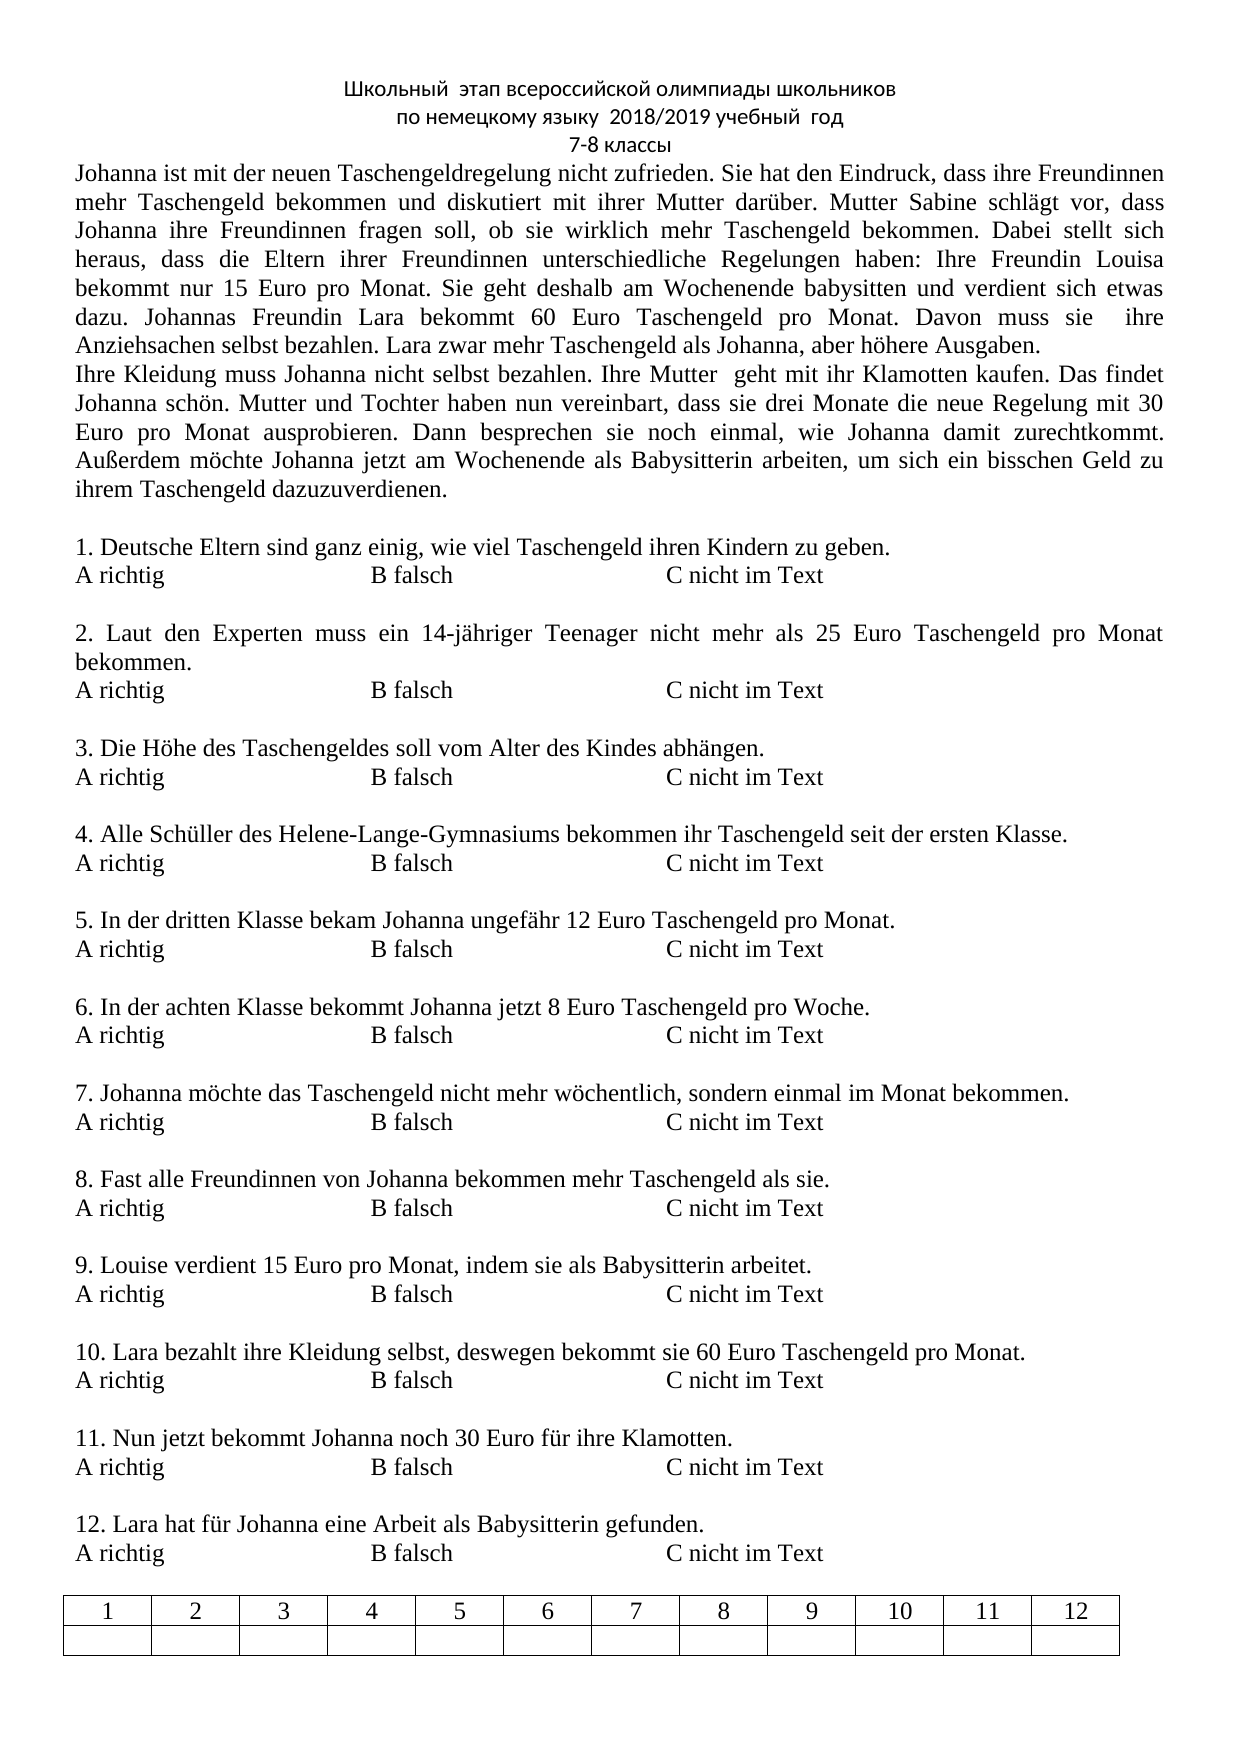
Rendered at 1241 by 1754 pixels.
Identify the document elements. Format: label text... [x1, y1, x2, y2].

table_header 10 [856, 1596, 943, 1625]
table_header 3 [240, 1596, 327, 1625]
text A richtig B falsch C nicht im Text [75, 1193, 1165, 1222]
table_header 6 [504, 1596, 591, 1625]
table_cell [152, 1626, 239, 1655]
table_cell [328, 1626, 415, 1655]
text A richtig B falsch C nicht im Text [75, 1107, 1165, 1135]
text 5. In der dritten Klasse bekam Johanna ungefähr 12 Euro Taschengeld pro Monat. [75, 905, 1165, 934]
table_header 9 [768, 1596, 855, 1625]
table_header 12 [1032, 1596, 1119, 1625]
text 6. In der achten Klasse bekommt Johanna jetzt 8 Euro Taschengeld pro Woche. [75, 992, 1165, 1020]
table_header 1 [64, 1596, 151, 1625]
table_header 4 [328, 1596, 415, 1625]
table_header 11 [944, 1596, 1031, 1625]
text 9. Louise verdient 15 Euro pro Monat, indem sie als Babysitterin arbeitet. [75, 1250, 1165, 1279]
table_header 5 [416, 1596, 503, 1625]
text 2. Laut den Experten muss ein 14-jähriger Teenager nicht mehr als 25 Euro Taschengeld pro Monat bekommen. [75, 618, 1165, 675]
text 7. Johanna möchte das Taschengeld nicht mehr wöchentlich, sondern einmal im Monat bekommen. [75, 1078, 1165, 1107]
text 4. Alle Schüller des Helene-Lange-Gymnasiums bekommen ihr Taschengeld seit der ersten Klasse. [75, 819, 1165, 848]
table_cell [1032, 1626, 1119, 1655]
text A richtig B falsch C nicht im Text [75, 1279, 1165, 1308]
table_cell [856, 1626, 943, 1655]
text A richtig B falsch C nicht im Text [75, 762, 1165, 790]
text A richtig B falsch C nicht im Text [75, 560, 1165, 589]
text 10. Lara bezahlt ihre Kleidung selbst, deswegen bekommt sie 60 Euro Taschengeld pro Monat. [75, 1337, 1165, 1365]
text A richtig B falsch C nicht im Text [75, 1538, 1165, 1567]
text A richtig B falsch C nicht im Text [75, 1452, 1165, 1480]
table_header 2 [152, 1596, 239, 1625]
text 3. Die Höhe des Taschengeldes soll vom Alter des Kindes abhängen. [75, 733, 1165, 762]
table_cell [504, 1626, 591, 1655]
text 12. Lara hat für Johanna eine Arbeit als Babysitterin gefunden. [75, 1509, 1165, 1538]
text A richtig B falsch C nicht im Text [75, 848, 1165, 877]
table_header 8 [680, 1596, 767, 1625]
text 8. Fast alle Freundinnen von Johanna bekommen mehr Taschengeld als sie. [75, 1164, 1165, 1193]
table_cell [944, 1626, 1031, 1655]
table_header 7 [592, 1596, 679, 1625]
table_cell [592, 1626, 679, 1655]
text Johanna ist mit der neuen Taschengeldregelung nicht zufrieden. Sie hat den Eindruck, dass ihre Freundinnen mehr Taschengeld bekommen und diskutiert mit ihrer Mutter darüber. Mutter Sabine schlägt vor, dass Johanna ihre Freundinnen fragen soll, ob sie wirklich mehr Taschengeld bekommen. Dabei stellt sich heraus, dass die Eltern ihrer Freundinnen unterschiedliche Regelungen haben: Ihre Freundin Louisa bekommt nur 15 Euro pro Monat. Sie geht deshalb am Wochenende babysitten und verdient sich etwas dazu. Johannas Freundin Lara bekommt 60 Euro Taschengeld pro Monat. Davon muss sie ihre Anziehsachen selbst bezahlen. Lara zwar mehr Taschengeld als Johanna, aber höhere Ausgaben. [75, 158, 1165, 359]
table_cell [416, 1626, 503, 1655]
text A richtig B falsch C nicht im Text [75, 675, 1165, 704]
table_cell [64, 1626, 151, 1655]
text A richtig B falsch C nicht im Text [75, 1365, 1165, 1394]
text 11. Nun jetzt bekommt Johanna noch 30 Euro für ihre Klamotten. [75, 1423, 1165, 1452]
text Ihre Kleidung muss Johanna nicht selbst bezahlen. Ihre Mutter geht mit ihr Klamotten kaufen. Das findet Johanna schön. Mutter und Tochter haben nun vereinbart, dass sie drei Monate die neue Regelung mit 30 Euro pro Monat ausprobieren. Dann besprechen sie noch einmal, wie Johanna damit zurechtkommt. Außerdem möchte Johanna jetzt am Wochenende als Babysitterin arbeiten, um sich ein bisschen Geld zu ihrem Taschengeld dazuzuverdienen. [75, 359, 1165, 503]
text A richtig B falsch C nicht im Text [75, 1020, 1165, 1049]
text A richtig B falsch C nicht im Text [75, 934, 1165, 963]
table_cell [680, 1626, 767, 1655]
table_cell [768, 1626, 855, 1655]
table_cell [240, 1626, 327, 1655]
text 1. Deutsche Eltern sind ganz einig, wie viel Taschengeld ihren Kindern zu geben. [75, 532, 1165, 560]
